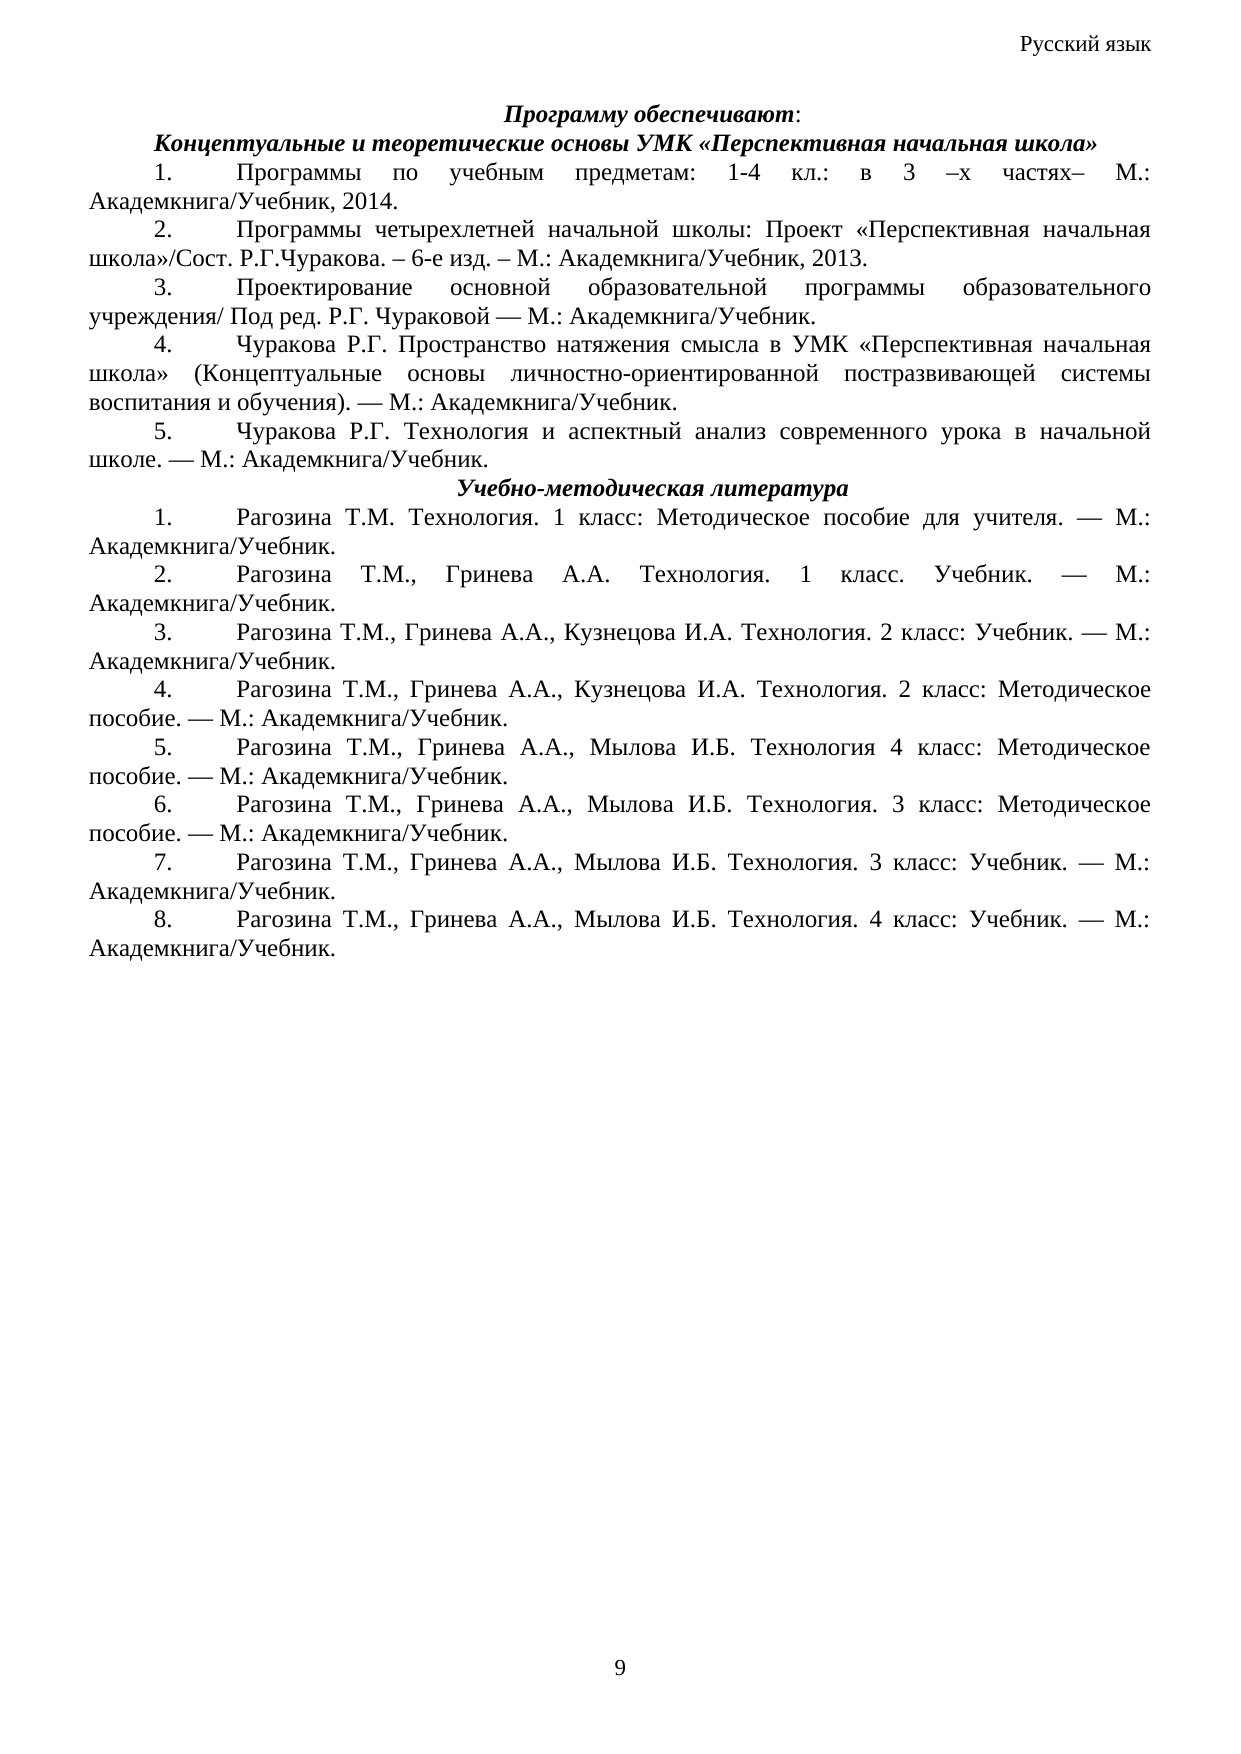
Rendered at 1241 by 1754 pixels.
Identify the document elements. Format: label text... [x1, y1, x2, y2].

list Чуракова Р.Г. Пространство натяжения смысла в УМК «Перспективная начальная школа» (Концептуальные основы личностно-ориентированной постразвивающей системы воспитания и обучения). — М.: Академкнига/Учебник. [89, 329, 1152, 416]
list Рагозина Т.М., Гринева А.А., Мылова И.Б. Технология. 3 класс: Методическое пособие. — М.: Академкнига/Учебник. [89, 789, 1152, 847]
list Рагозина Т.М. Технология. 1 класс: Методическое пособие для учителя. — М.: Академкнига/Учебник. [89, 502, 1152, 559]
list Программы по учебным предметам: 1-4 кл.: в 3 –х частях– М.: Академкнига/Учебник, 2014. [89, 157, 1152, 214]
list Рагозина Т.М., Гринева А.А., Мылова И.Б. Технология 4 класс: Методическое пособие. — М.: Академкнига/Учебник. [89, 732, 1152, 789]
list Рагозина Т.М., Гринева А.А., Кузнецова И.А. Технология. 2 класс: Учебник. — М.: Академкнига/Учебник. [89, 617, 1152, 674]
list Рагозина Т.М., Гринева А.А. Технология. 1 класс. Учебник. — М.: Академкнига/Учебник. [89, 559, 1152, 617]
text Учебно-методическая литература [89, 473, 1152, 502]
list Рагозина Т.М., Гринева А.А., Мылова И.Б. Технология. 3 класс: Учебник. — М.: Академкнига/Учебник. [89, 847, 1152, 904]
text Концептуальные и теоретические основы УМК «Перспективная начальная школа» [89, 128, 1152, 157]
list Рагозина Т.М., Гринева А.А., Кузнецова И.А. Технология. 2 класс: Методическое пособие. — М.: Академкнига/Учебник. [89, 674, 1152, 732]
text Программу обеспечивают: [89, 99, 1152, 128]
list Проектирование основной образовательной программы образовательного учреждения/ Под ред. Р.Г. Чураковой — М.: Академкнига/Учебник. [89, 272, 1152, 329]
list Программы четырехлетней начальной школы: Проект «Перспективная начальная школа»/Сост. Р.Г.Чуракова. – 6-е изд. – М.: Академкнига/Учебник, 2013. [89, 214, 1152, 272]
list Чуракова Р.Г. Технология и аспектный анализ современного урока в начальной школе. — М.: Академкнига/Учебник. [89, 416, 1152, 473]
list Рагозина Т.М., Гринева А.А., Мылова И.Б. Технология. 4 класс: Учебник. — М.: Академкнига/Учебник. [89, 904, 1152, 962]
